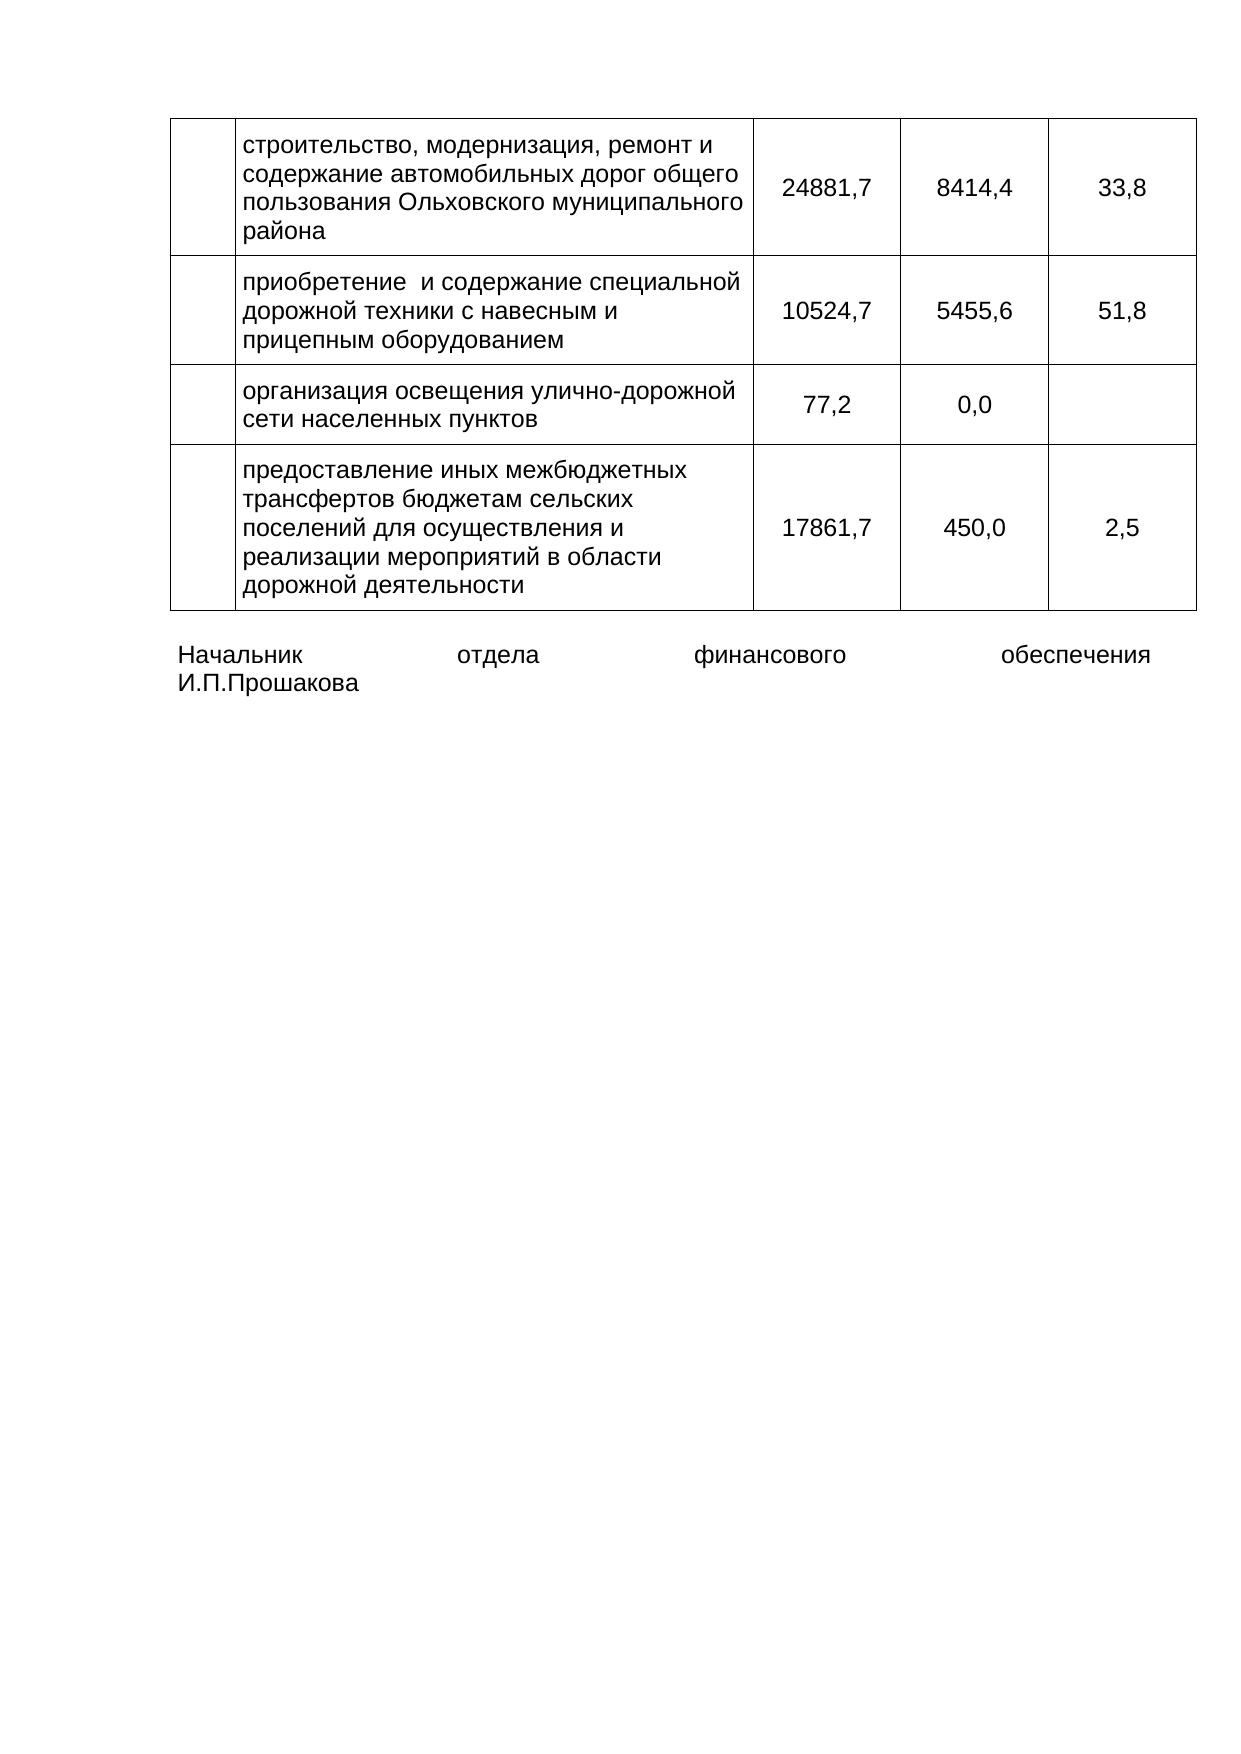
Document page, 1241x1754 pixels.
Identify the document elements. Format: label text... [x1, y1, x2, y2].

table_cell 24881,7 [754, 119, 900, 255]
table_cell [171, 365, 235, 444]
table_cell строительство, модернизация, ремонт и содержание автомобильных дорог общего пользования Ольховского муниципального района [236, 119, 753, 255]
table_cell 10524,7 [754, 256, 900, 364]
table_cell [171, 445, 235, 610]
table_cell предоставление иных межбюджетных трансфертов бюджетам сельских поселений для осуществления и реализации мероприятий в области дорожной деятельности [236, 445, 753, 610]
table_cell [171, 119, 235, 255]
table_cell организация освещения улично-дорожной сети населенных пунктов [236, 365, 753, 444]
table_cell 17861,7 [754, 445, 900, 610]
table_cell [1049, 365, 1196, 444]
table_cell 51,8 [1049, 256, 1196, 364]
table_cell приобретение и содержание специальной дорожной техники с навесным и прицепным оборудованием [236, 256, 753, 364]
table_cell 2,5 [1049, 445, 1196, 610]
table_cell 77,2 [754, 365, 900, 444]
table_cell [171, 256, 235, 364]
table_cell 8414,4 [901, 119, 1048, 255]
table_cell 5455,6 [901, 256, 1048, 364]
table_cell 0,0 [901, 365, 1048, 444]
text Начальник отдела финансового обеспечения И.П.Прошакова [177, 639, 1152, 697]
table_cell 450,0 [901, 445, 1048, 610]
table_cell 33,8 [1049, 119, 1196, 255]
